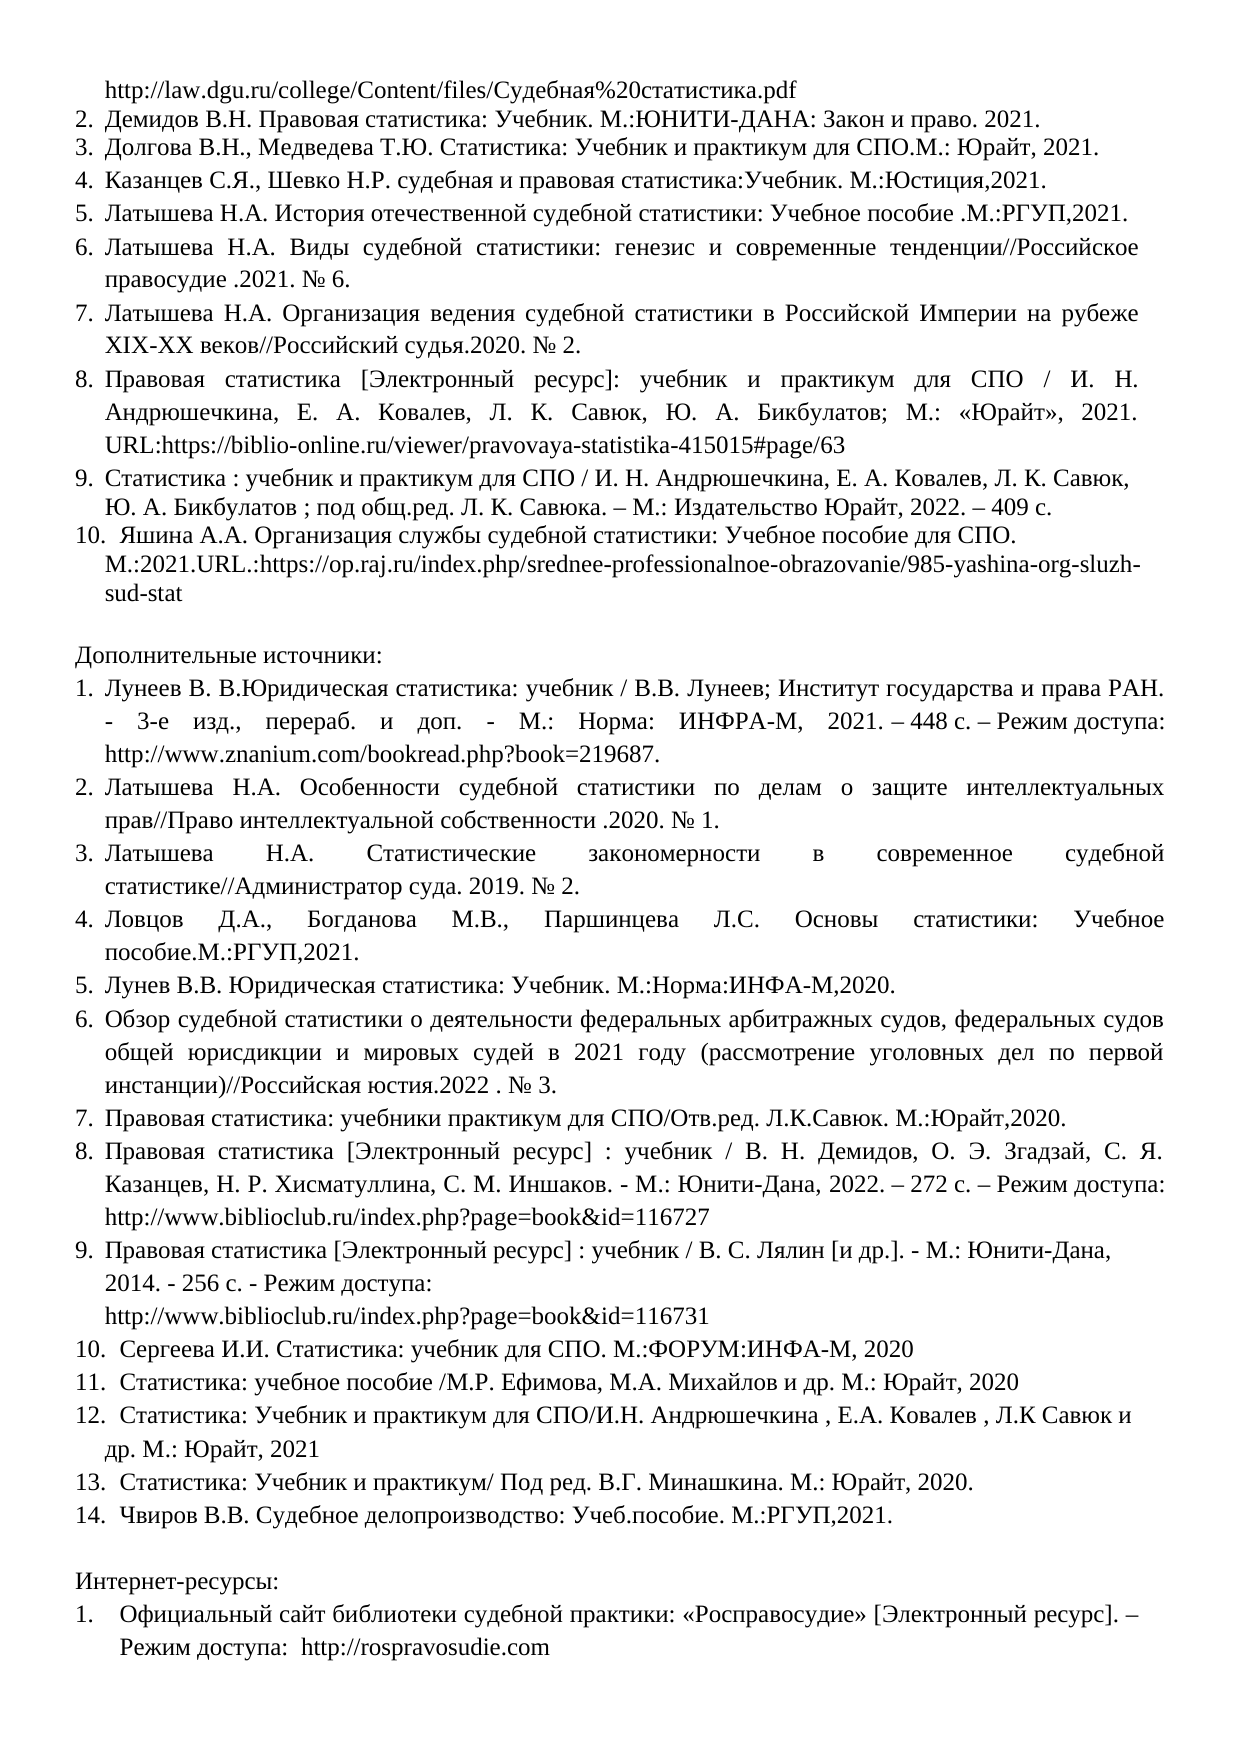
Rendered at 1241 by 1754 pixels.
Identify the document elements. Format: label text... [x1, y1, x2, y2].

list Демидов В.Н. Правовая статистика: Учебник. М.:ЮНИТИ-ДАНА: Закон и право. 2021. [75, 104, 1139, 132]
subtitle Латышева Н.А. Особенности судебной статистики по делам о защите интеллектуальных прав//Право интеллектуальной собственности .2020. № 1. [75, 772, 1165, 834]
list Латышева Н.А. Виды судебной статистики: генезис и современные тенденции//Российское правосудие .2021. № 6. [75, 232, 1139, 293]
subtitle Сергеева И.И. Статистика: учебник для СПО. М.:ФОРУМ:ИНФА-М, 2020 [75, 1334, 1165, 1363]
subtitle Статистика: учебное пособие /М.Р. Ефимова, М.А. Михайлов и др. М.: Юрайт, 2020 [75, 1367, 1165, 1396]
list Официальный сайт библиотеки судебной практики: «Росправосудие» [Электронный ресурс]. – Режим доступа: http://rospravosudie.com [75, 1599, 1139, 1661]
subtitle Ловцов Д.А., Богданова М.В., Паршинцева Л.С. Основы статистики: Учебное пособие.М.:РГУП,2021. [75, 904, 1165, 966]
subtitle Статистика : учебник и практикум для СПО / И. Н. Андрюшечкина, Е. А. Ковалев, Л. К. Савюк, Ю. А. Бикбулатов ; под общ.ред. Л. К. Савюка. – М.: Издательство Юрайт, 2022. – 409 с. [75, 463, 1165, 520]
list Долгова В.Н., Медведева Т.Ю. Статистика: Учебник и практикум для СПО.М.: Юрайт, 2021. [75, 132, 1139, 161]
subtitle Статистика: Учебник и практикум для СПО/И.Н. Андрюшечкина , Е.А. Ковалев , Л.К Савюк и др. М.: Юрайт, 2021 [75, 1401, 1165, 1462]
subtitle Правовая статистика: учебники практикум для СПО/Отв.ред. Л.К.Савюк. М.:Юрайт,2020. [75, 1103, 1165, 1132]
subtitle Яшина А.А. Организация службы судебной статистики: Учебное пособие для СПО. М.:2021.URL.:https://op.raj.ru/index.php/srednee-professionalnoe-obrazovanie/985-yashina-org-sluzh-sud-stat [75, 520, 1165, 607]
subtitle Лунев В.В. Юридическая статистика: Учебник. М.:Норма:ИНФА-М,2020. [75, 971, 1165, 999]
subtitle Чвиров В.В. Судебное делопроизводство: Учеб.пособие. М.:РГУП,2021. [75, 1500, 1165, 1529]
subtitle Интернет-ресурсы: [75, 1566, 1165, 1595]
subtitle Правовая статистика [Электронный ресурс] : учебник / В. Н. Демидов, О. Э. Згадзай, С. Я. Казанцев, Н. Р. Хисматуллина, С. М. Иншаков. - М.: Юнити-Дана, 2022. – 272 с. – Режим доступа: http://www.biblioclub.ru/index.php?page=book&id=116727 [75, 1136, 1165, 1231]
list Правовая статистика [Электронный ресурс]: учебник и практикум для СПО / И. Н. Андрюшечкина, Е. А. Ковалев, Л. К. Савюк, Ю. А. Бикбулатов; М.: «Юрайт», 2021. URL:https://biblio-online.ru/viewer/pravovaya-statistika-415015#page/63 [75, 364, 1139, 458]
subtitle Обзор судебной статистики о деятельности федеральных арбитражных судов, федеральных судов общей юрисдикции и мировых судей в 2021 году (рассмотрение уголовных дел по первой инстанции)//Российская юстия.2022 . № 3. [75, 1004, 1165, 1098]
subtitle Латышева Н.А. Статистические закономерности в современное судебной статистике//Администратор суда. 2019. № 2. [75, 838, 1165, 900]
subtitle Правовая статистика [Электронный ресурс] : учебник / В. С. Лялин [и др.]. - М.: Юнити-Дана, 2014. - 256 с. - Режим доступа: http://www.biblioclub.ru/index.php?page=book&id=116731 [75, 1235, 1165, 1330]
text http://law.dgu.ru/college/Content/files/Судебная%20статистика.pdf [75, 75, 1139, 104]
subtitle Лунеев В. В.Юридическая статистика: учебник / В.В. Лунеев; Институт государства и права РАН. - 3-e изд., перераб. и доп. - М.: Норма: ИНФРА-М, 2021. – 448 с. – Режим доступа: http://www.znanium.com/bookread.php?book=219687. [75, 673, 1165, 768]
subtitle Дополнительные источники: [75, 640, 1165, 669]
list Латышева Н.А. Организация ведения судебной статистики в Российской Империи на рубеже XIX-XX веков//Российский судья.2020. № 2. [75, 298, 1139, 359]
subtitle Статистика: Учебник и практикум/ Под ред. В.Г. Минашкина. М.: Юрайт, 2020. [75, 1467, 1165, 1496]
list Казанцев С.Я., Шевко Н.Р. судебная и правовая статистика:Учебник. М.:Юстиция,2021. [75, 166, 1139, 194]
list Латышева Н.А. История отечественной судебной статистики: Учебное пособие .М.:РГУП,2021. [75, 198, 1139, 227]
